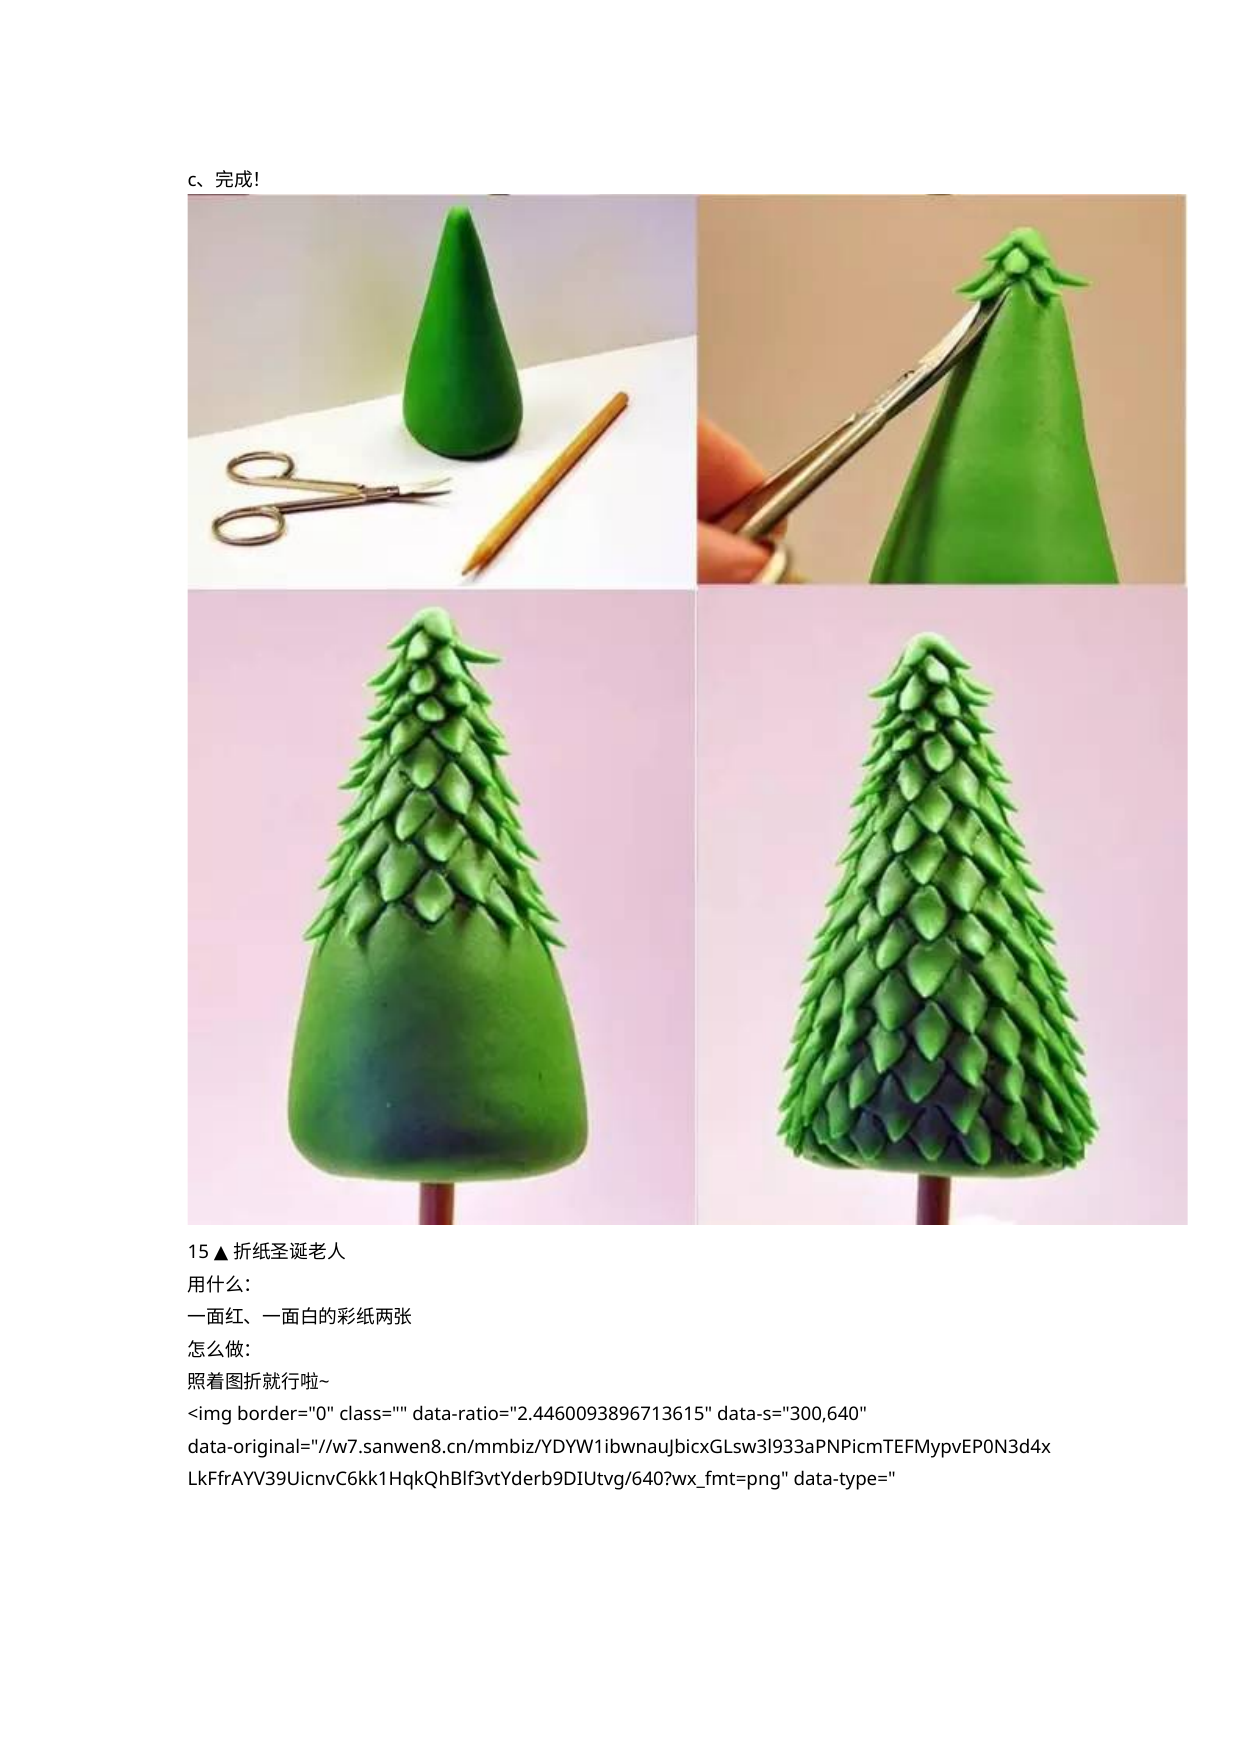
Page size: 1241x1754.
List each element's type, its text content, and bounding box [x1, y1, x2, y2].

text 15 ▲ 折纸圣诞老人 [187, 1234, 1053, 1267]
text 照着图折就行啦~ [187, 1364, 1053, 1397]
picture [187, 194, 1188, 1225]
text <img border="0" class="" data-ratio="2.4460093896713615" data-s="300,640" data-original="//w7.sanwen8.cn/mmbiz/YDYW1ibwnauJbicxGLsw3l933aPNPicmTEFMypvEP0N3d4xLkFfrAYV39UicnvC6kk1HqkQhBlf3vtYderb9DIUtvg/640?wx_fmt=png" data-type=" [187, 1397, 1053, 1494]
text 怎么做： [187, 1332, 1053, 1364]
text 一面红、一面白的彩纸两张 [187, 1299, 1053, 1332]
text 用什么： [187, 1267, 1053, 1299]
text c、完成！ [187, 162, 1053, 194]
